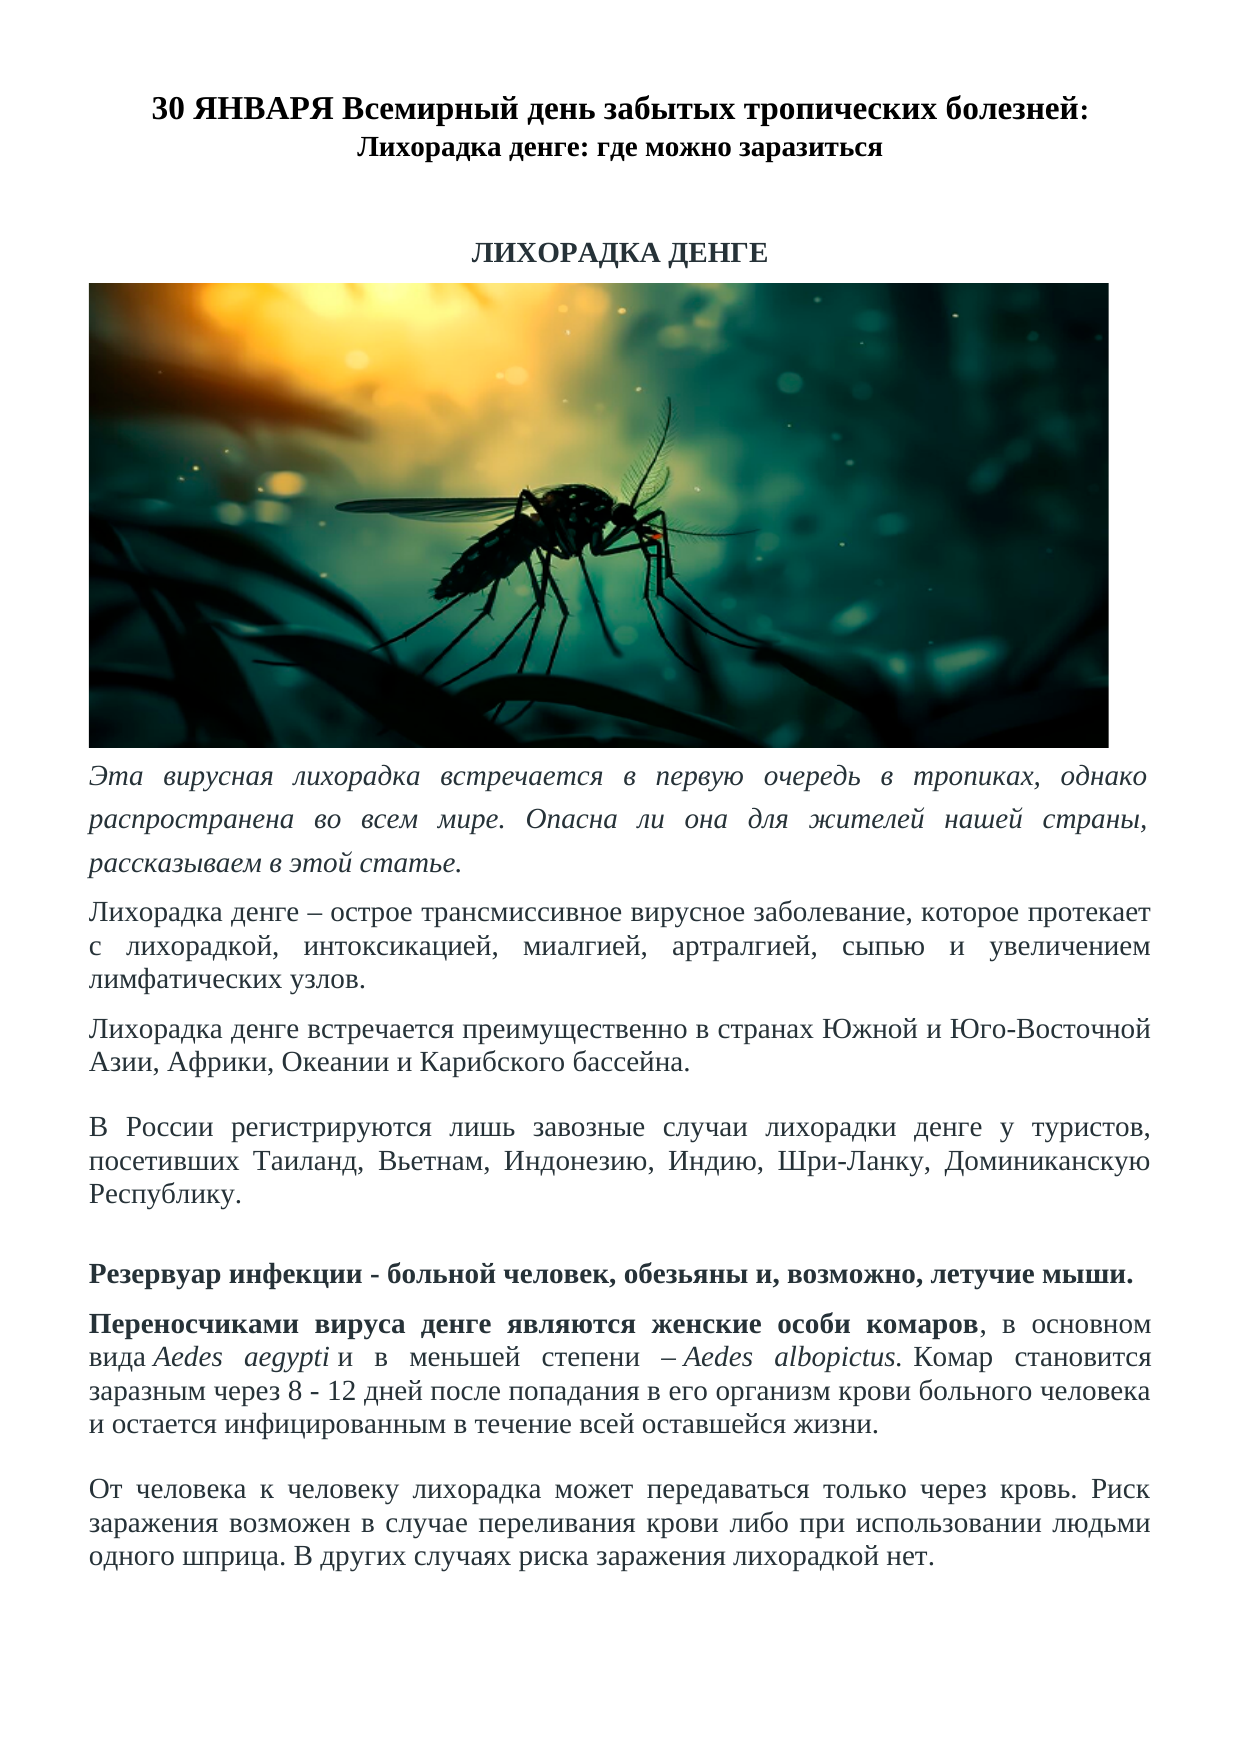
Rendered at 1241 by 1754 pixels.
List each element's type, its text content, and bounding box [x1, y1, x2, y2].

text Эта вирусная лихорадка встречается в первую очередь в тропиках, однако распространена во всем мире. Опасна ли она для жителей нашей страны, рассказываем в этой статье. [89, 748, 1152, 879]
text В России регистрируются лишь завозные случаи лихорадки денге у туристов, посетивших Таиланд, Вьетнам, Индонезию, Индию, Шри-Ланку, Доминиканскую Республику. [89, 1109, 1152, 1210]
text ЛИХОРАДКА ДЕНГЕ [89, 182, 1152, 268]
text Лихорадка денге – острое трансмиссивное вирусное заболевание, которое протекает с лихорадкой, интоксикацией, миалгией, артралгией, сыпью и увеличением лимфатических узлов. [89, 894, 1152, 995]
text 30 ЯНВАРЯ Всемирный день забытых тропических болезней: Лихорадка денге: где можно заразиться [89, 89, 1152, 163]
text Лихорадка денге встречается преимущественно в странах Южной и Юго-Восточной Азии, Африки, Океании и Карибского бассейна. [89, 1011, 1152, 1078]
text Резервуар инфекции - больной человек, обезьяны и, возможно, летучие мыши. [89, 1257, 1152, 1290]
text Переносчиками вируса денге являются женские особи комаров, в основном вида Aedes aegypti и в меньшей степени – Aedes albopictus. Комар становится заразным через 8 - 12 дней после попадания в его организм крови больного человека и остается инфицированным в течение всей оставшейся жизни. [89, 1306, 1152, 1440]
text От человека к человеку лихорадка может передаваться только через кровь. Риск заражения возможен в случае переливания крови либо при использовании людьми одного шприца. В других случаях риска заражения лихорадкой нет. [89, 1471, 1152, 1572]
picture [88, 283, 1109, 748]
